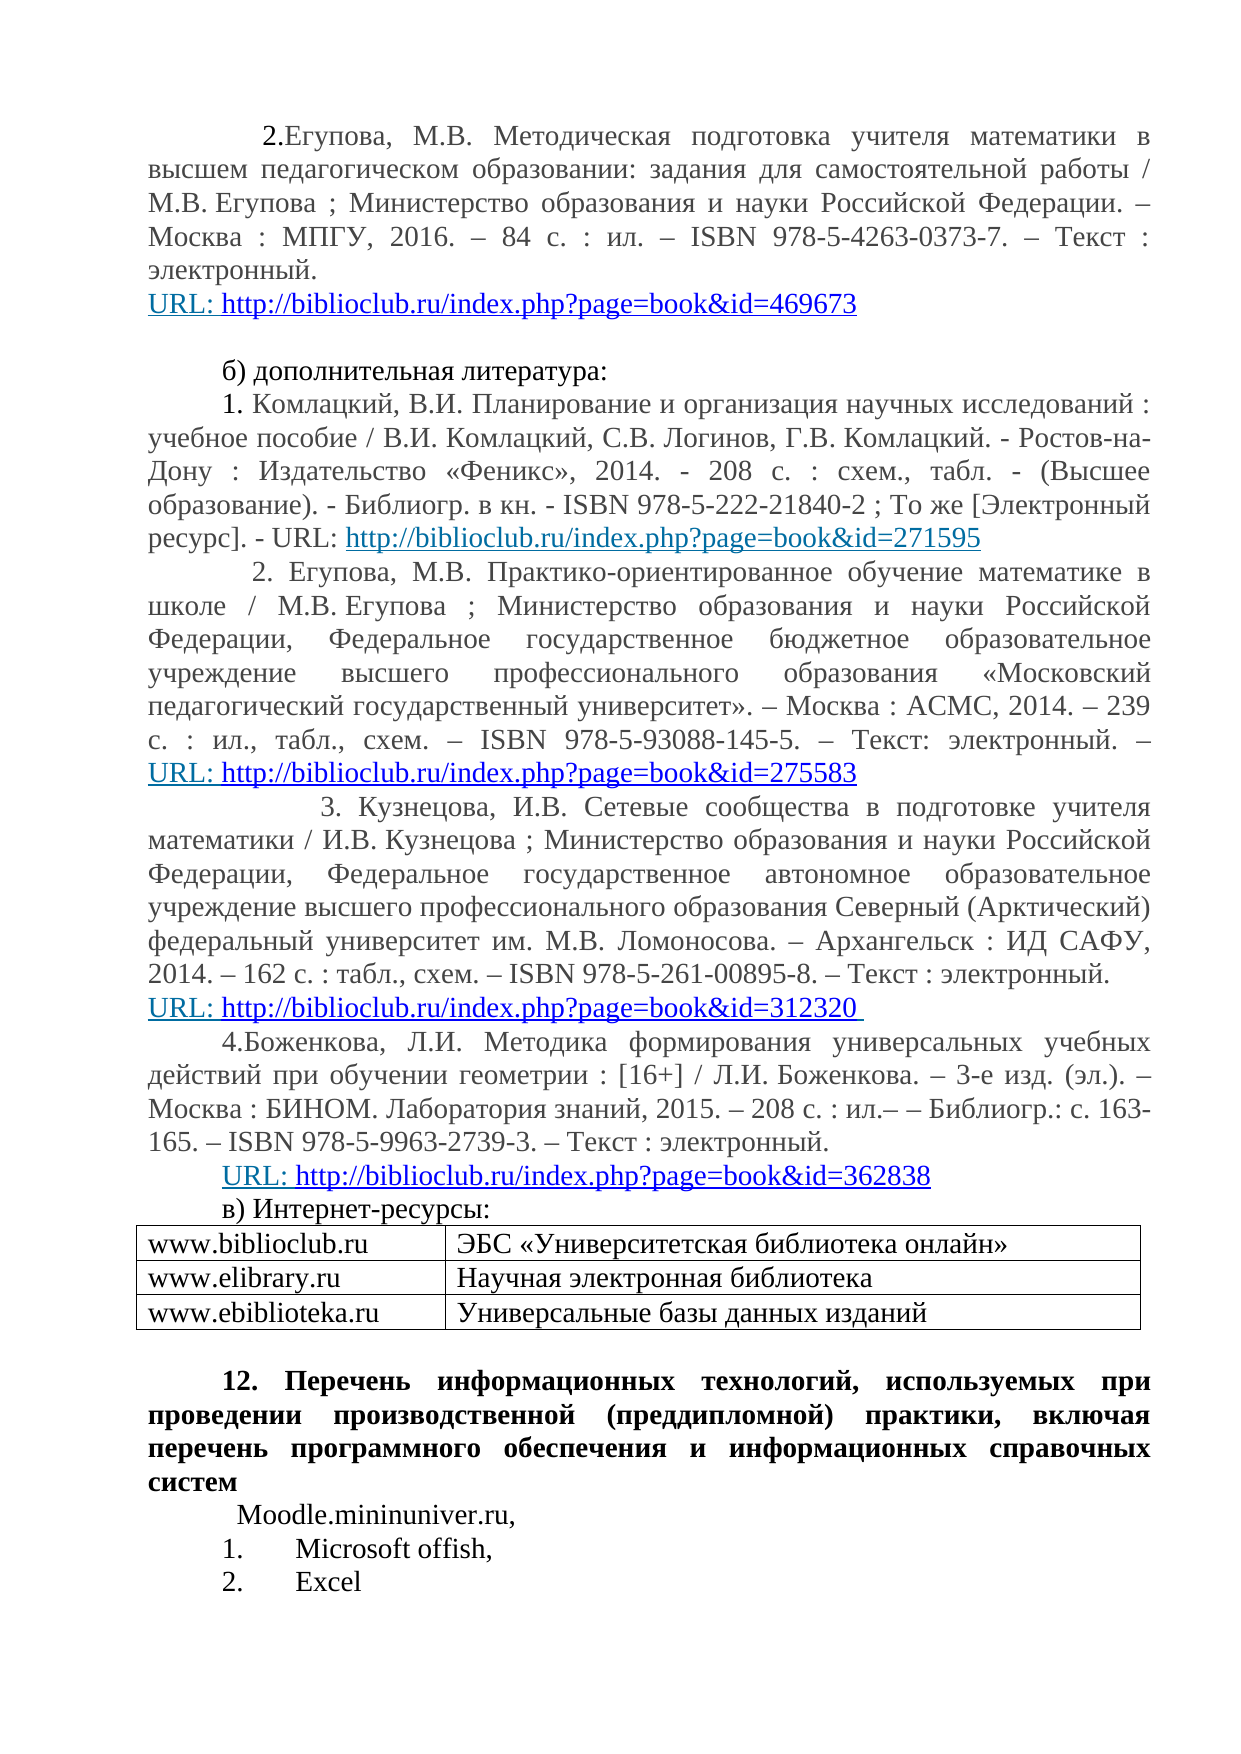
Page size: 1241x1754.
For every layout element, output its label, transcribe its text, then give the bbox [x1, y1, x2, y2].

text 1. Комлацкий, В.И. Планирование и организация научных исследований : учебное пособие / В.И. Комлацкий, С.В. Логинов, Г.В. Комлацкий. - Ростов-на-Дону : Издательство «Феникс», 2014. - 208 с. : схем., табл. - (Высшее образование). - Библиогр. в кн. - ISBN 978-5-222-21840-2 ; То же [Электронный ресурс]. - URL: http://biblioclub.ru/index.php?page=book&id=271595 [148, 386, 1152, 554]
table_cell www.elibrary.ru [137, 1261, 445, 1294]
table_cell Универсальные базы данных изданий [446, 1295, 1140, 1329]
text 2.Егупова, М.В. Методическая подготовка учителя математики в высшем педагогическом образовании: задания для самостоятельной работы / М.В. Егупова ; Министерство образования и науки Российской Федерации. – Москва : МПГУ, 2016. – 84 с. : ил. – ISBN 978-5-4263-0373-7. – Текст : электронный. [148, 118, 1152, 286]
text URL: http://biblioclub.ru/index.php?page=book&id=469673 [148, 286, 1152, 319]
list Eхcel [222, 1564, 1152, 1598]
text в) Интернет-ресурсы: [148, 1191, 1152, 1225]
text URL: http://biblioclub.ru/index.php?page=book&id=362838 [148, 1158, 1152, 1191]
text 4.Боженкова, Л.И. Методика формирования универсальных учебных действий при обучении геометрии : [16+] / Л.И. Боженкова. – 3-е изд. (эл.). – Москва : БИНОМ. Лаборатория знаний, 2015. – 208 с. : ил.– – Библиогр.: с. 163-165. – ISBN 978-5-9963-2739-3. – Текст : электронный. [148, 1024, 1152, 1158]
text Moodle.mininuniver.ru, [148, 1497, 1152, 1531]
text б) дополнительная литература: [148, 353, 1152, 386]
table_cell www.ebiblioteka.ru [137, 1295, 445, 1329]
text 12. Перечень информационных технологий, используемых при проведении производственной (преддипломной) практики, включая перечень программного обеспечения и информационных справочных систем [148, 1363, 1152, 1497]
table_header www.biblioclub.ru [137, 1226, 445, 1259]
table_cell Научная электронная библиотека [446, 1261, 1140, 1294]
table_header ЭБС «Университетская библиотека онлайн» [446, 1226, 1140, 1259]
list Microsoft offish, [222, 1531, 1152, 1564]
text 3. Кузнецова, И.В. Сетевые сообщества в подготовке учителя математики / И.В. Кузнецова ; Министерство образования и науки Российской Федерации, Федеральное государственное автономное образовательное учреждение высшего профессионального образования Северный (Арктический) федеральный университет им. М.В. Ломоносова. – Архангельск : ИД САФУ, 2014. – 162 с. : табл., схем. – ISBN 978-5-261-00895-8. – Текст : электронный. [148, 789, 1152, 990]
text URL: http://biblioclub.ru/index.php?page=book&id=312320 [148, 990, 1152, 1024]
text 2. Егупова, М.В. Практико-ориентированное обучение математике в школе / М.В. Егупова ; Министерство образования и науки Российской Федерации, Федеральное государственное бюджетное образовательное учреждение высшего профессионального образования «Московский педагогический государственный университет». – Москва : АСМС, 2014. – 239 с. : ил., табл., схем. – ISBN 978-5-93088-145-5. – Текст: электронный. – URL: http://biblioclub.ru/index.php?page=book&id=275583 [148, 554, 1152, 789]
